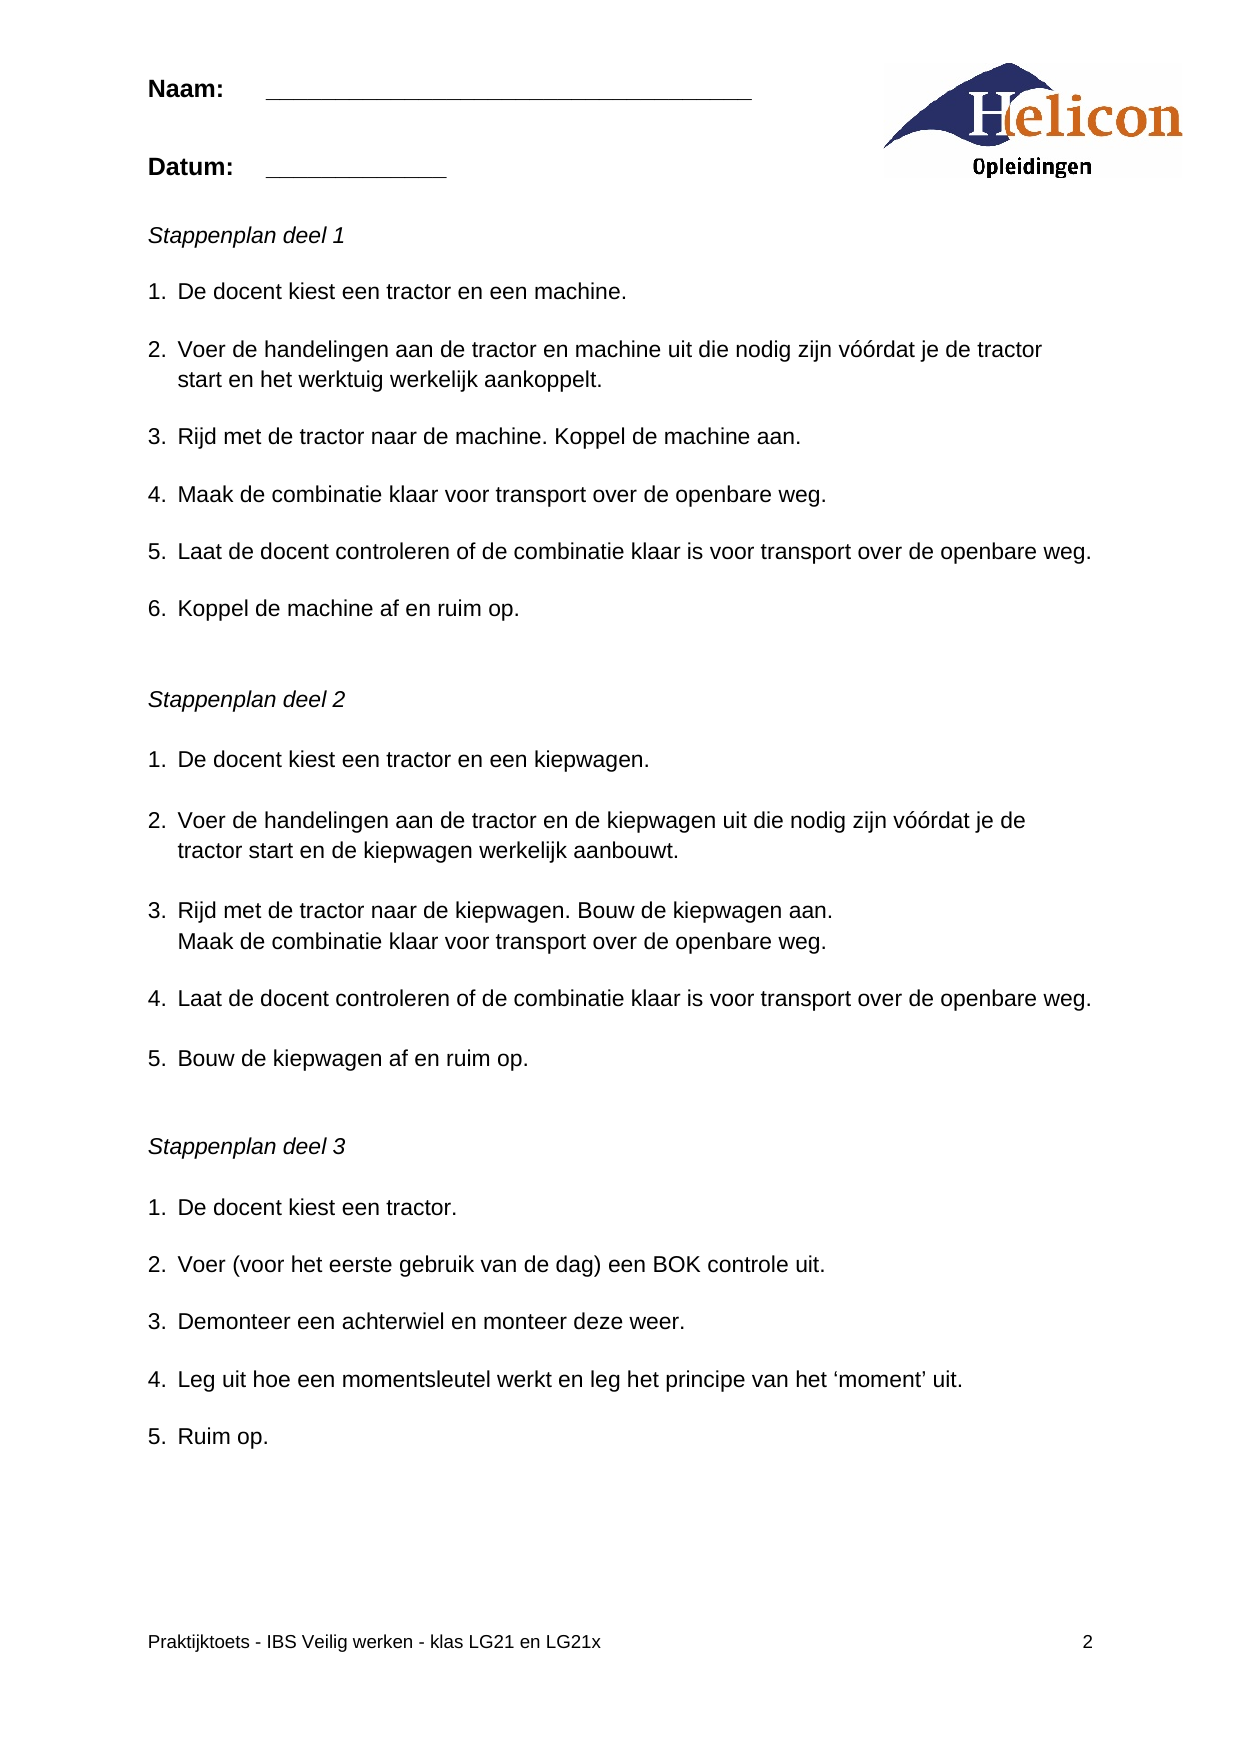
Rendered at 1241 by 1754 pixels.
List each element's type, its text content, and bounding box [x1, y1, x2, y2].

list Voer de handelingen aan de tractor en machine uit die nodig zijn vóórdat je de tractor start en het werktuig werkelijk aankoppelt. [148, 336, 1093, 419]
list Bouw de kiepwagen af en ruim op. [148, 1045, 1093, 1099]
text Stappenplan deel 2 [148, 686, 1093, 712]
list De docent kiest een tractor en een machine. [148, 278, 1093, 332]
text Stappenplan deel 1 [148, 222, 1093, 248]
list De docent kiest een tractor. [148, 1193, 1093, 1247]
list Voer (voor het eerste gebruik van de dag) een BOK controle uit. [148, 1251, 1093, 1305]
list De docent kiest een tractor en een kiepwagen. [148, 746, 1093, 773]
list Demonteer een achterwiel en monteer deze weer. [148, 1308, 1093, 1362]
list Laat de docent controleren of de combinatie klaar is voor transport over de openbare weg. [148, 985, 1093, 1011]
list Rijd met de tractor naar de kiepwagen. Bouw de kiepwagen aan. Maak de combinatie klaar voor transport over de openbare weg. [148, 897, 1093, 981]
list Koppel de machine af en ruim op. [148, 595, 1093, 622]
list Leg uit hoe een momentsleutel werkt en leg het principe van het ‘moment’ uit. [148, 1366, 1093, 1419]
picture [883, 63, 1183, 178]
list Ruim op. [148, 1423, 1093, 1449]
list Laat de docent controleren of de combinatie klaar is voor transport over de openbare weg. [148, 538, 1093, 592]
list Rijd met de tractor naar de machine. Koppel de machine aan. [148, 423, 1093, 477]
list Voer de handelingen aan de tractor en de kiepwagen uit die nodig zijn vóórdat je de tractor start en de kiepwagen werkelijk aanbouwt. [148, 807, 1093, 863]
list Maak de combinatie klaar voor transport over de openbare weg. [148, 481, 1093, 534]
text Stappenplan deel 3 [148, 1133, 1093, 1159]
